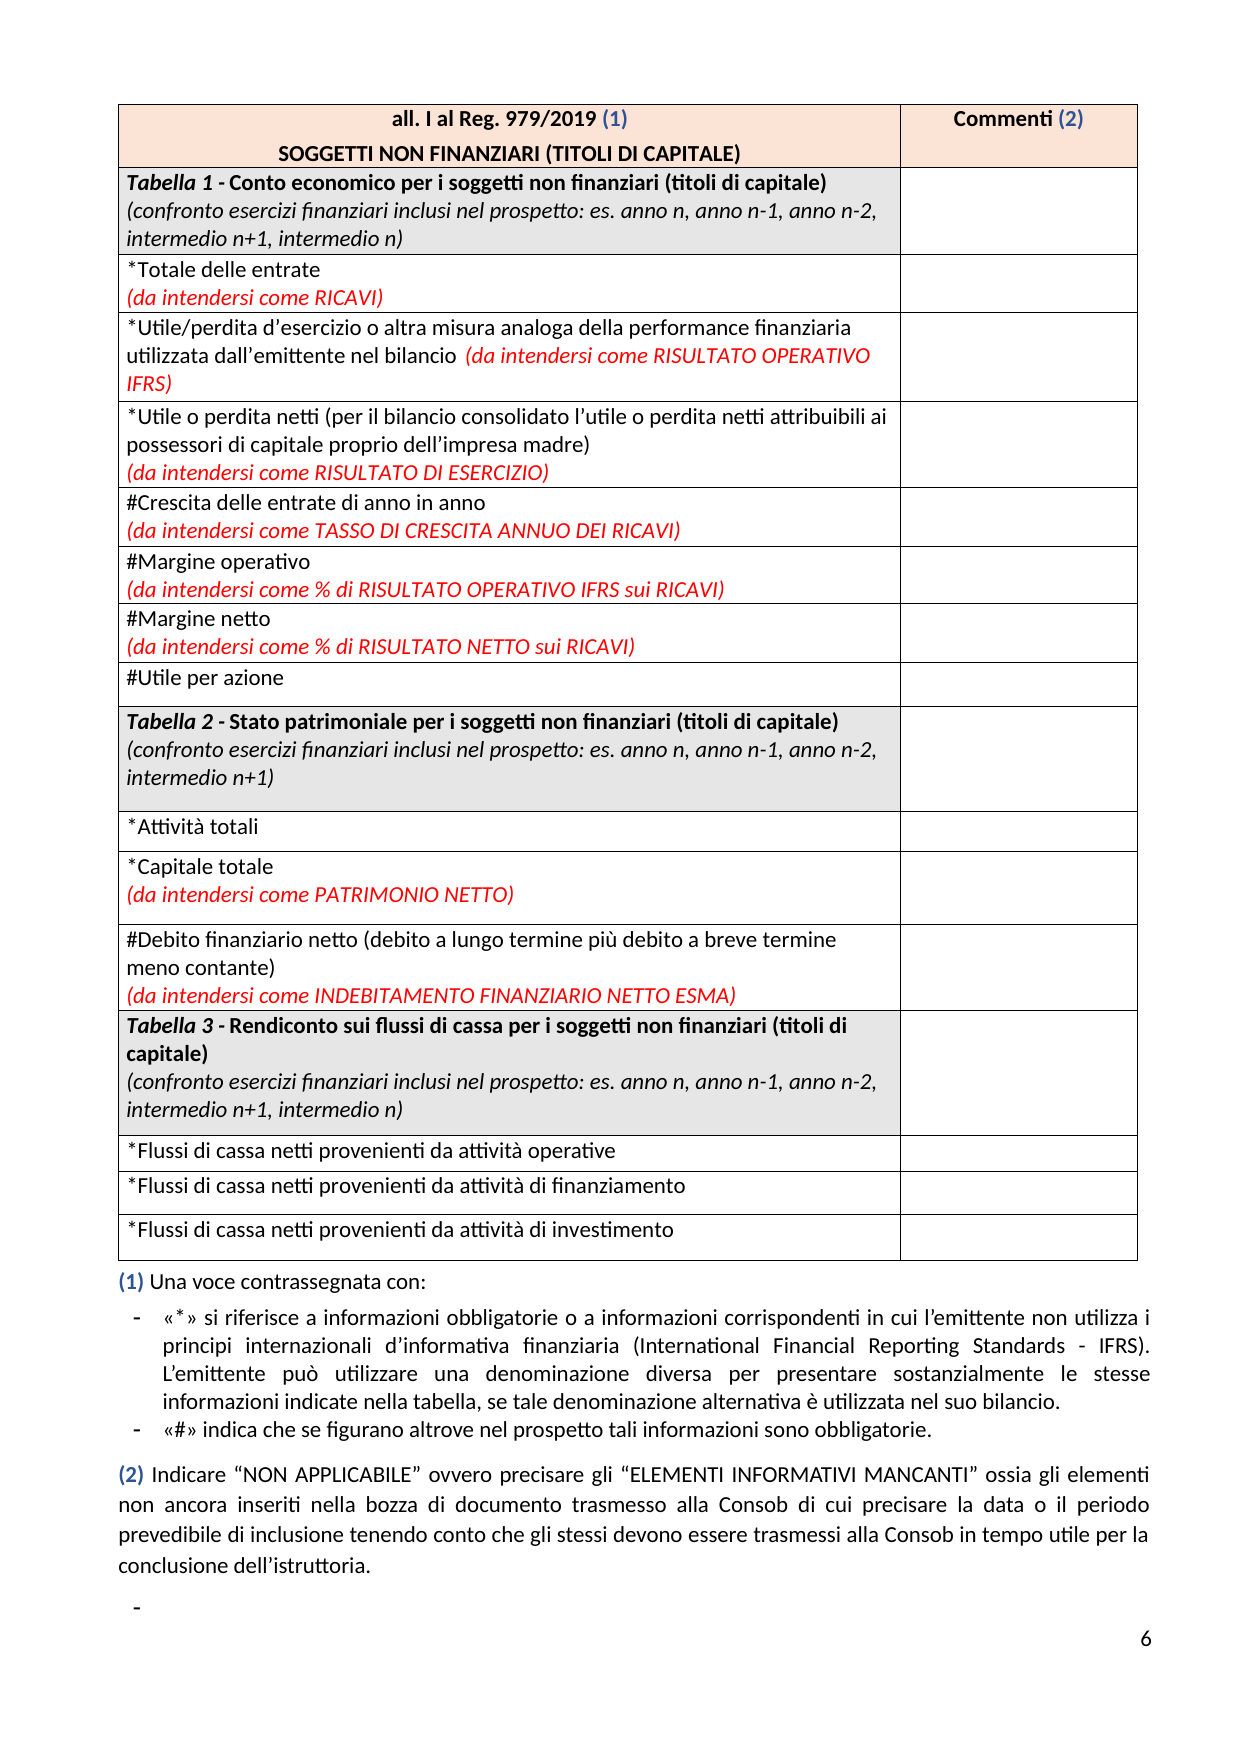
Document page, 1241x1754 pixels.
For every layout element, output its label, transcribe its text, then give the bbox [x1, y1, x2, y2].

table_cell *Flussi di cassa netti provenienti da attività di finanziamento [119, 1172, 900, 1214]
table_cell #Debito finanziario netto (debito a lungo termine più debito a breve termine meno contante) (da intendersi come INDEBITAMENTO FINANZIARIO NETTO ESMA) [119, 925, 900, 1010]
table_cell [901, 663, 1137, 706]
table_cell *Flussi di cassa netti provenienti da attività operative [119, 1136, 900, 1171]
list «#» indica che se figurano altrove nel prospetto tali informazioni sono obbligatorie. [133, 1416, 1152, 1443]
table_cell [901, 1136, 1137, 1171]
table_cell *Utile o perdita netti (per il bilancio consolidato l’utile o perdita netti attribuibili ai possessori di capitale proprio dell’impresa madre) (da intendersi come RISULTATO DI ESERCIZIO) [119, 402, 900, 487]
table_cell [901, 547, 1137, 603]
table_cell [901, 1172, 1137, 1214]
table_cell *Attività totali [119, 812, 900, 851]
table_cell [901, 925, 1137, 1010]
table_cell [901, 488, 1137, 546]
table_cell [901, 812, 1137, 851]
table_header Commenti (2) [901, 105, 1137, 167]
table_cell #Margine operativo (da intendersi come % di RISULTATO OPERATIVO IFRS sui RICAVI) [119, 547, 900, 603]
table_cell *Flussi di cassa netti provenienti da attività di investimento [119, 1215, 900, 1260]
table_cell [901, 313, 1137, 401]
text (2) Indicare “NON APPLICABILE” ovvero precisare gli “ELEMENTI INFORMATIVI MANCANTI” ossia gli elementi non ancora inseriti nella bozza di documento trasmesso alla Consob di cui precisare la data o il periodo prevedibile di inclusione tenendo conto che gli stessi devono essere trasmessi alla Consob in tempo utile per la conclusione dell’istruttoria. [118, 1460, 1152, 1579]
table_cell *Totale delle entrate (da intendersi come RICAVI) [119, 255, 900, 312]
table_cell Tabella 1 - Conto economico per i soggetti non finanziari (titoli di capitale) (confronto esercizi finanziari inclusi nel prospetto: es. anno n, anno n-1, anno n-2, intermedio n+1, intermedio n) [119, 168, 900, 254]
table_cell #Crescita delle entrate di anno in anno (da intendersi come TASSO DI CRESCITA ANNUO DEI RICAVI) [119, 488, 900, 546]
table_cell Tabella 3 - Rendiconto sui flussi di cassa per i soggetti non finanziari (titoli di capitale) (confronto esercizi finanziari inclusi nel prospetto: es. anno n, anno n-1, anno n-2, intermedio n+1, intermedio n) [119, 1011, 900, 1135]
table_cell [901, 255, 1137, 312]
table_cell [901, 1011, 1137, 1135]
text (1) Una voce contrassegnata con: [118, 1267, 1152, 1295]
table_cell #Margine netto (da intendersi come % di RISULTATO NETTO sui RICAVI) [119, 604, 900, 662]
table_cell [901, 852, 1137, 924]
table_cell *Capitale totale (da intendersi come PATRIMONIO NETTO) [119, 852, 900, 924]
table_cell [901, 707, 1137, 811]
table_cell [901, 1215, 1137, 1260]
table_cell Tabella 2 - Stato patrimoniale per i soggetti non finanziari (titoli di capitale) (confronto esercizi finanziari inclusi nel prospetto: es. anno n, anno n-1, anno n-2, intermedio n+1) [119, 707, 900, 811]
table_cell #Utile per azione [119, 663, 900, 706]
table_header all. I al Reg. 979/2019 (1) SOGGETTI NON FINANZIARI (TITOLI DI CAPITALE) [119, 105, 900, 167]
list «*» si riferisce a informazioni obbligatorie o a informazioni corrispondenti in cui l’emittente non utilizza i principi internazionali d’informativa finanziaria (International Financial Reporting Standards - IFRS). L’emittente può utilizzare una denominazione diversa per presentare sostanzialmente le stesse informazioni indicate nella tabella, se tale denominazione alternativa è utilizzata nel suo bilancio. [133, 1303, 1152, 1416]
table_cell [901, 168, 1137, 254]
table_cell *Utile/perdita d’esercizio o altra misura analoga della performance finanziaria utilizzata dall’emittente nel bilancio (da intendersi come RISULTATO OPERATIVO IFRS) [119, 313, 900, 401]
table_cell [901, 402, 1137, 487]
table_cell [901, 604, 1137, 662]
